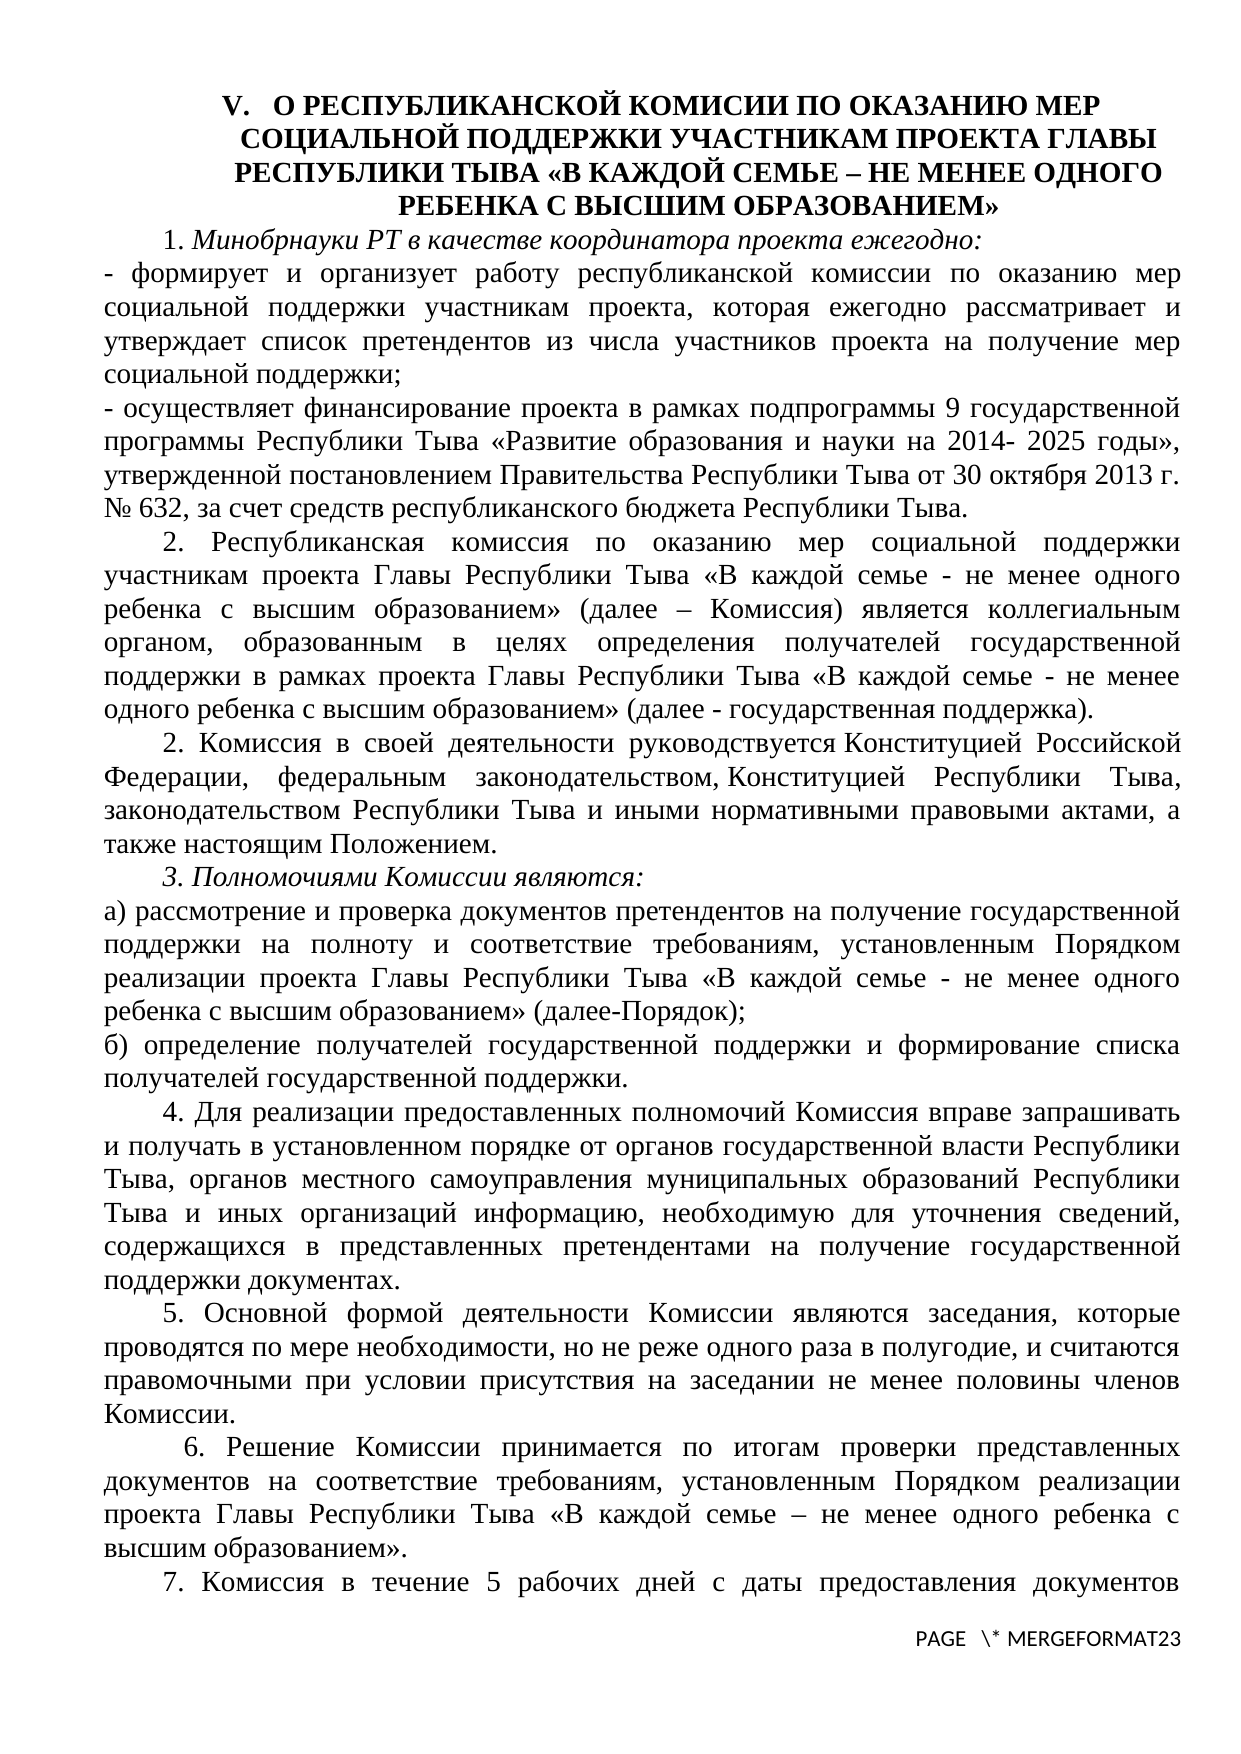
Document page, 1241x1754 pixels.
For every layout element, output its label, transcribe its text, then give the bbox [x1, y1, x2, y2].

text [103, 1564, 1181, 1597]
text 2. Республиканская комиссия по оказанию мер социальной поддержки участникам проекта Главы Республики Тыва «В каждой семье - не менее одного ребенка с высшим образованием» (далее – Комиссия) является коллегиальным органом, образованным в целях определения получателей государственной поддержки в рамках проекта Главы Республики Тыва «В каждой семье - не менее одного ребенка с высшим образованием» (далее - государственная поддержка). [103, 524, 1181, 725]
text - формирует и организует работу республиканской комиссии по оказанию мер социальной поддержки участникам проекта, которая ежегодно рассматривает и утверждает список претендентов из числа участников проекта на получение мер социальной поддержки; [103, 256, 1181, 390]
list 1. Минобрнауки РТ в качестве координатора проекта ежегодно: [162, 222, 1181, 256]
list О РЕСПУБЛИКАНСКОЙ КОМИСИИ ПО ОКАЗАНИЮ МЕР СОЦИАЛЬНОЙ ПОДДЕРЖКИ УЧАСТНИКАМ ПРОЕКТА ГЛАВЫ РЕСПУБЛИКИ ТЫВА «В КАЖДОЙ СЕМЬЕ – НЕ МЕНЕЕ ОДНОГО РЕБЕНКА С ВЫСШИМ ОБРАЗОВАНИЕМ» [141, 88, 1181, 222]
text 4. Для реализации предоставленных полномочий Комиссия вправе запрашивать и получать в установленном порядке от органов государственной власти Республики Тыва, органов местного самоуправления муниципальных образований Республики Тыва и иных организаций информацию, необходимую для уточнения сведений, содержащихся в представленных претендентами на получение государственной поддержки документах. [103, 1094, 1181, 1295]
text 3. Полномочиями Комиссии являются: [103, 859, 1181, 893]
text а) рассмотрение и проверка документов претендентов на получение государственной поддержки на полноту и соответствие требованиям, установленным Порядком реализации проекта Главы Республики Тыва «В каждой семье - не менее одного ребенка с высшим образованием» (далее-Порядок); [103, 893, 1181, 1027]
text б) определение получателей государственной поддержки и формирование списка получателей государственной поддержки. [103, 1027, 1181, 1094]
text 5. Основной формой деятельности Комиссии являются заседания, которые проводятся по мере необходимости, но не реже одного раза в полугодие, и считаются правомочными при условии присутствия на заседании не менее половины членов Комиссии. [103, 1295, 1181, 1429]
text 2. Комиссия в своей деятельности руководствуется Конституцией Российской Федерации, федеральным законодательством, Конституцией Республики Тыва, законодательством Республики Тыва и иными нормативными правовыми актами, а также настоящим Положением. [103, 725, 1181, 859]
text 6. Решение Комиссии принимается по итогам проверки представленных документов на соответствие требованиям, установленным Порядком реализации проекта Главы Республики Тыва «В каждой семье – не менее одного ребенка с высшим образованием». [103, 1429, 1181, 1564]
text - осуществляет финансирование проекта в рамках подпрограммы 9 государственной программы Республики Тыва «Развитие образования и науки на 2014- 2025 годы», утвержденной постановлением Правительства Республики Тыва от 30 октября 2013 г. № 632, за счет средств республиканского бюджета Республики Тыва. [103, 390, 1181, 524]
